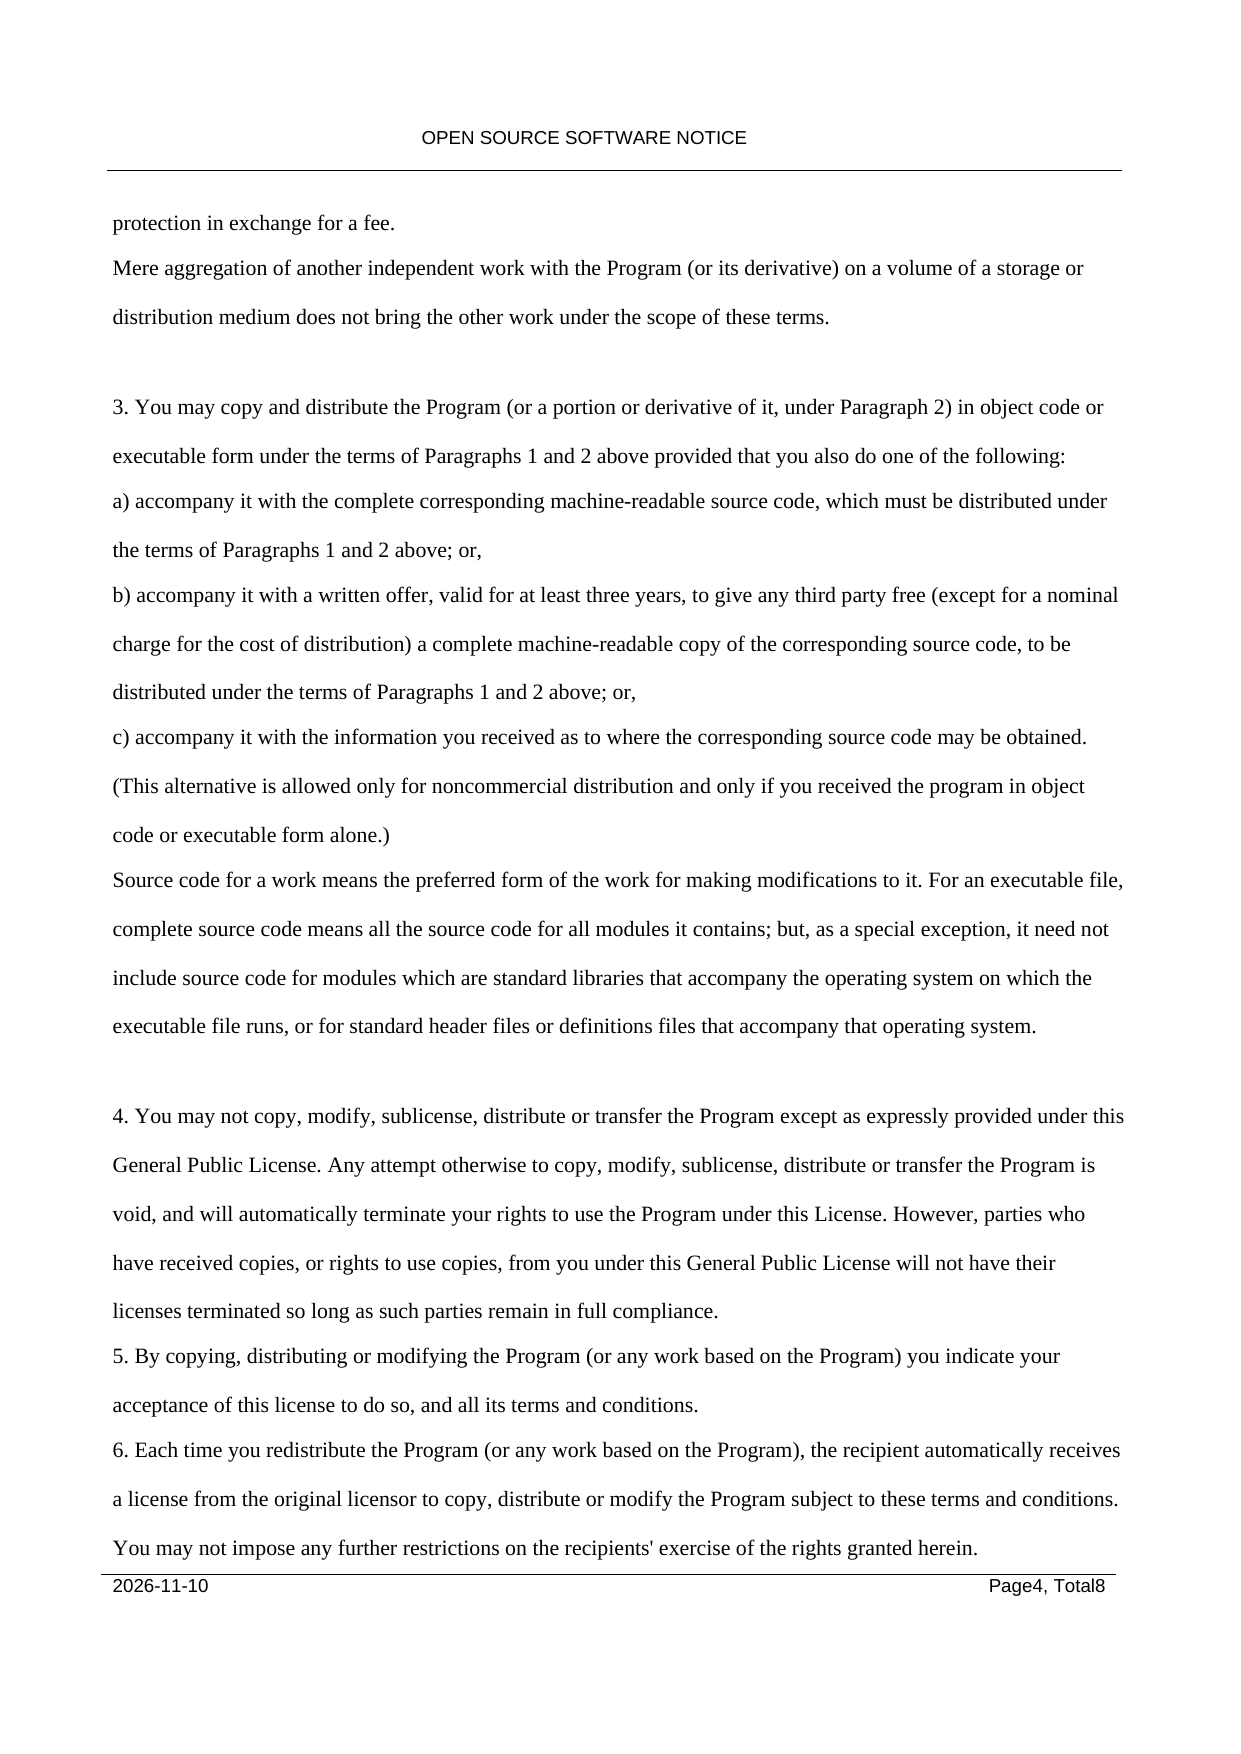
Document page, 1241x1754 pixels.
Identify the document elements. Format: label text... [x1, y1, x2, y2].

text 4. You may not copy, modify, sublicense, distribute or transfer the Program except as expressly provided under this General Public License. Any attempt otherwise to copy, modify, sublicense, distribute or transfer the Program is void, and will automatically terminate your rights to use the Program under this License. However, parties who have received copies, or rights to use copies, from you under this General Public License will not have their licenses terminated so long as such parties remain in full compliance. [112, 1100, 1128, 1327]
text Mere aggregation of another independent work with the Program (or its derivative) on a volume of a storage or distribution medium does not bring the other work under the scope of these terms. [112, 251, 1128, 333]
text c) accompany it with the information you received as to where the corresponding source code may be obtained. (This alternative is allowed only for noncommercial distribution and only if you received the program in object code or executable form alone.) [112, 721, 1128, 851]
text 5. By copying, distributing or modifying the Program (or any work based on the Program) you indicate your acceptance of this license to do so, and all its terms and conditions. [112, 1340, 1128, 1421]
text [112, 206, 1128, 239]
text Source code for a work means the preferred form of the work for making modifications to it. For an executable file, complete source code means all the source code for all modules it contains; but, as a special exception, it need not include source code for modules which are standard libraries that accompany the operating system on which the executable file runs, or for standard header files or definitions files that accompany that operating system. [112, 863, 1128, 1042]
text 6. Each time you redistribute the Program (or any work based on the Program), the recipient automatically receives a license from the original licensor to copy, distribute or modify the Program subject to these terms and conditions. You may not impose any further restrictions on the recipients' exercise of the rights granted herein. [112, 1434, 1128, 1564]
text 3. You may copy and distribute the Program (or a portion or derivative of it, under Paragraph 2) in object code or executable form under the terms of Paragraphs 1 and 2 above provided that you also do one of the following: [112, 390, 1128, 472]
text a) accompany it with the complete corresponding machine-readable source code, which must be distributed under the terms of Paragraphs 1 and 2 above; or, [112, 484, 1128, 566]
text b) accompany it with a written offer, valid for at least three years, to give any third party free (except for a nominal charge for the cost of distribution) a complete machine-readable copy of the corresponding source code, to be distributed under the terms of Paragraphs 1 and 2 above; or, [112, 578, 1128, 708]
